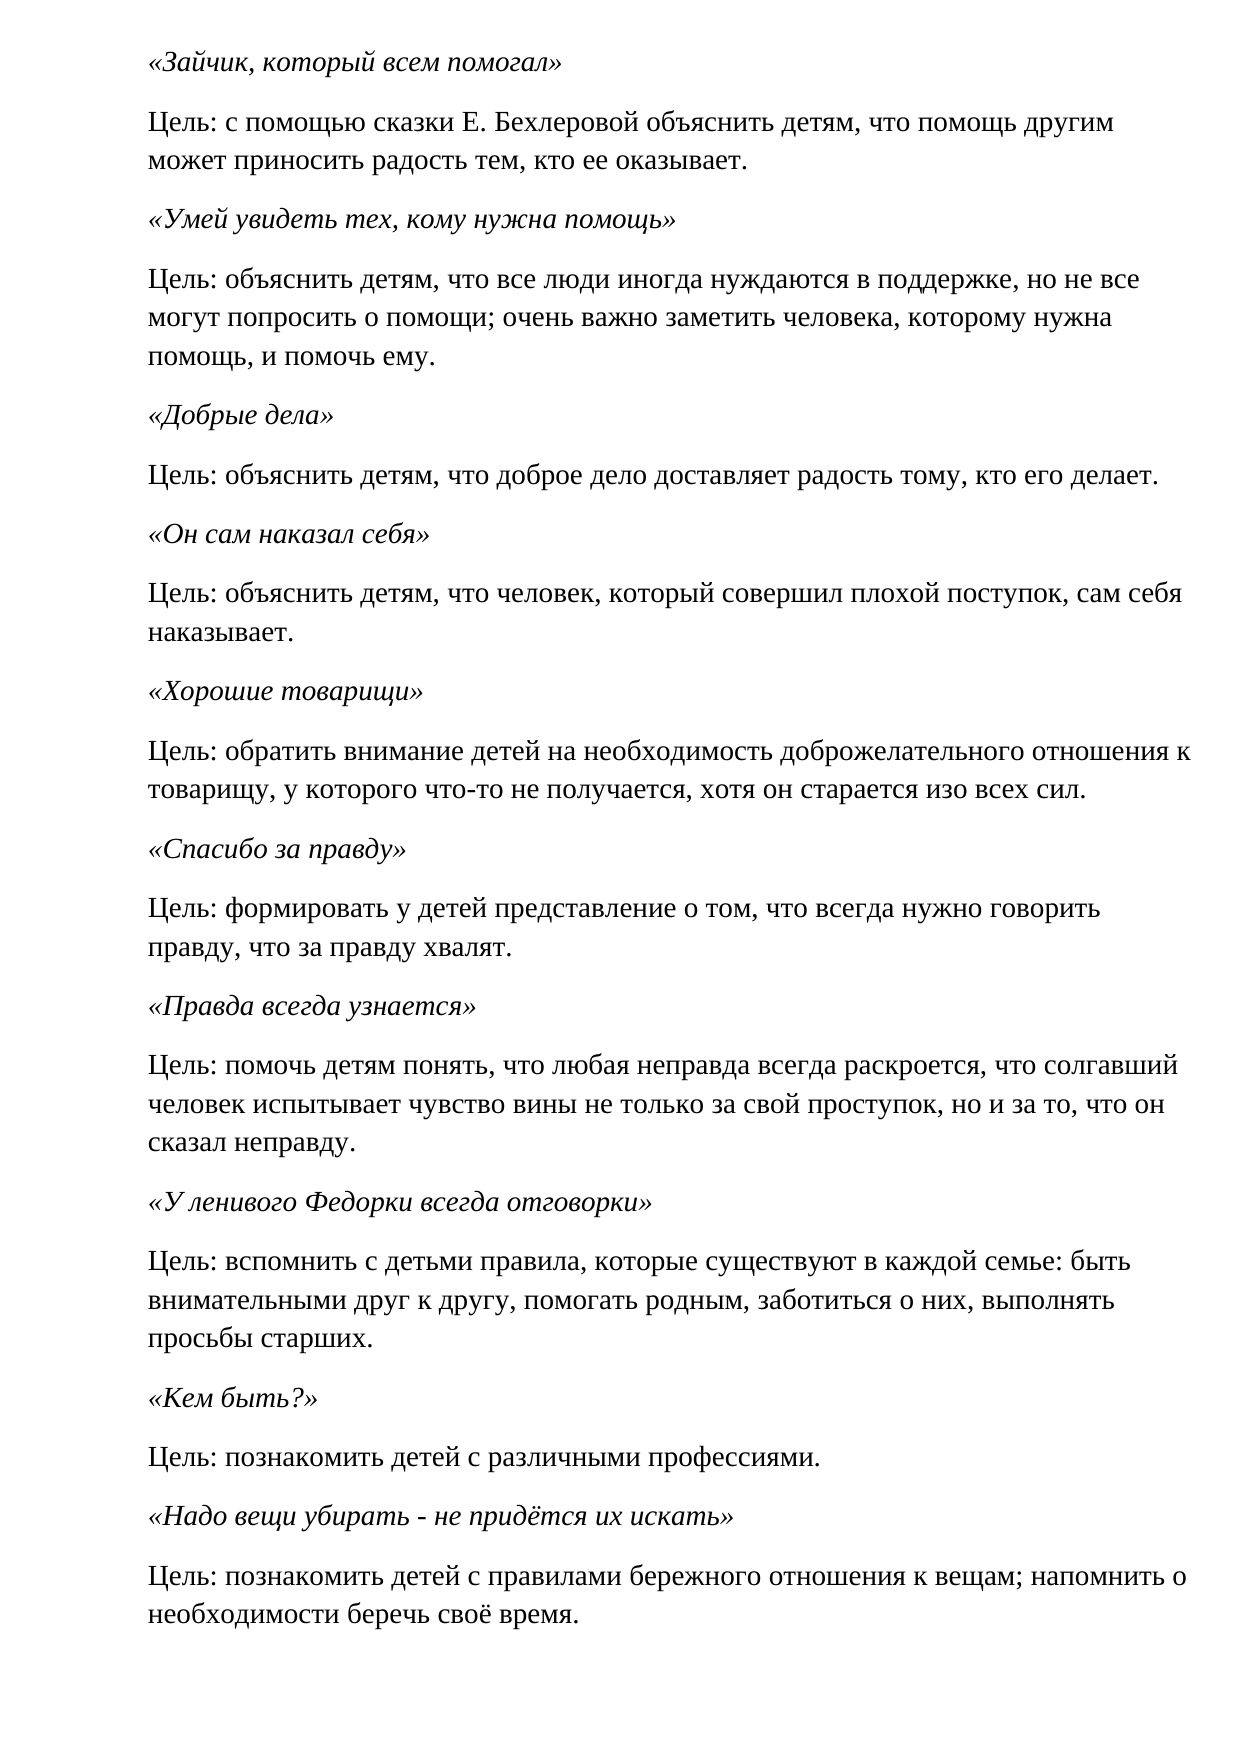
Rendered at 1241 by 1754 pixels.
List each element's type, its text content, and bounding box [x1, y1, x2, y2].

text «Кем быть?» [148, 1380, 1196, 1413]
text Цель: обратить внимание детей на необходимость доброжелательного отношения к товарищу, у которого что-то не получается, хотя он старается изо всех сил. [148, 733, 1196, 805]
text «Добрые дела» [148, 397, 1196, 431]
text «Зайчик, который всем помогал» [148, 44, 1196, 78]
text «Он сам наказал себя» [148, 516, 1196, 550]
text «Надо вещи убирать - не придётся их искать» [148, 1498, 1196, 1532]
text Цель: вспомнить с детьми правила, которые существуют в каждой семье: быть внимательными друг к другу, помогать родным, заботиться о них, выполнять просьбы старших. [148, 1243, 1196, 1354]
text Цель: формировать у детей представление о том, что всегда нужно говорить правду, что за правду хвалят. [148, 890, 1196, 962]
text «У ленивого Федорки всегда отговорки» [148, 1184, 1196, 1217]
text Цель: познакомить детей с правилами бережного отношения к вещам; напомнить о необходимости беречь своё время. [148, 1558, 1196, 1630]
text «Спасибо за правду» [148, 831, 1196, 864]
text Цель: помочь детям понять, что любая неправда всегда раскроется, что солгавший человек испытывает чувство вины не только за свой проступок, но и за то, что он сказал неправду. [148, 1047, 1196, 1158]
text Цель: объяснить детям, что все люди иногда нуждаются в поддержке, но не все могут попросить о помощи; очень важно заметить человека, которому нужна помощь, и помочь ему. [148, 261, 1196, 372]
text «Правда всегда узнается» [148, 988, 1196, 1022]
text Цель: познакомить детей с различными профессиями. [148, 1439, 1196, 1473]
text Цель: с помощью сказки Е. Бехлеровой объяснить детям, что помощь другим может приносить радость тем, кто ее оказывает. [148, 104, 1196, 176]
text «Умей увидеть тех, кому нужна помощь» [148, 202, 1196, 235]
text «Хорошие товарищи» [148, 673, 1196, 707]
text Цель: объяснить детям, что человек, который совершил плохой поступок, сам себя наказывает. [148, 576, 1196, 648]
text Цель: объяснить детям, что доброе дело доставляет радость тому, кто его делает. [148, 457, 1196, 490]
